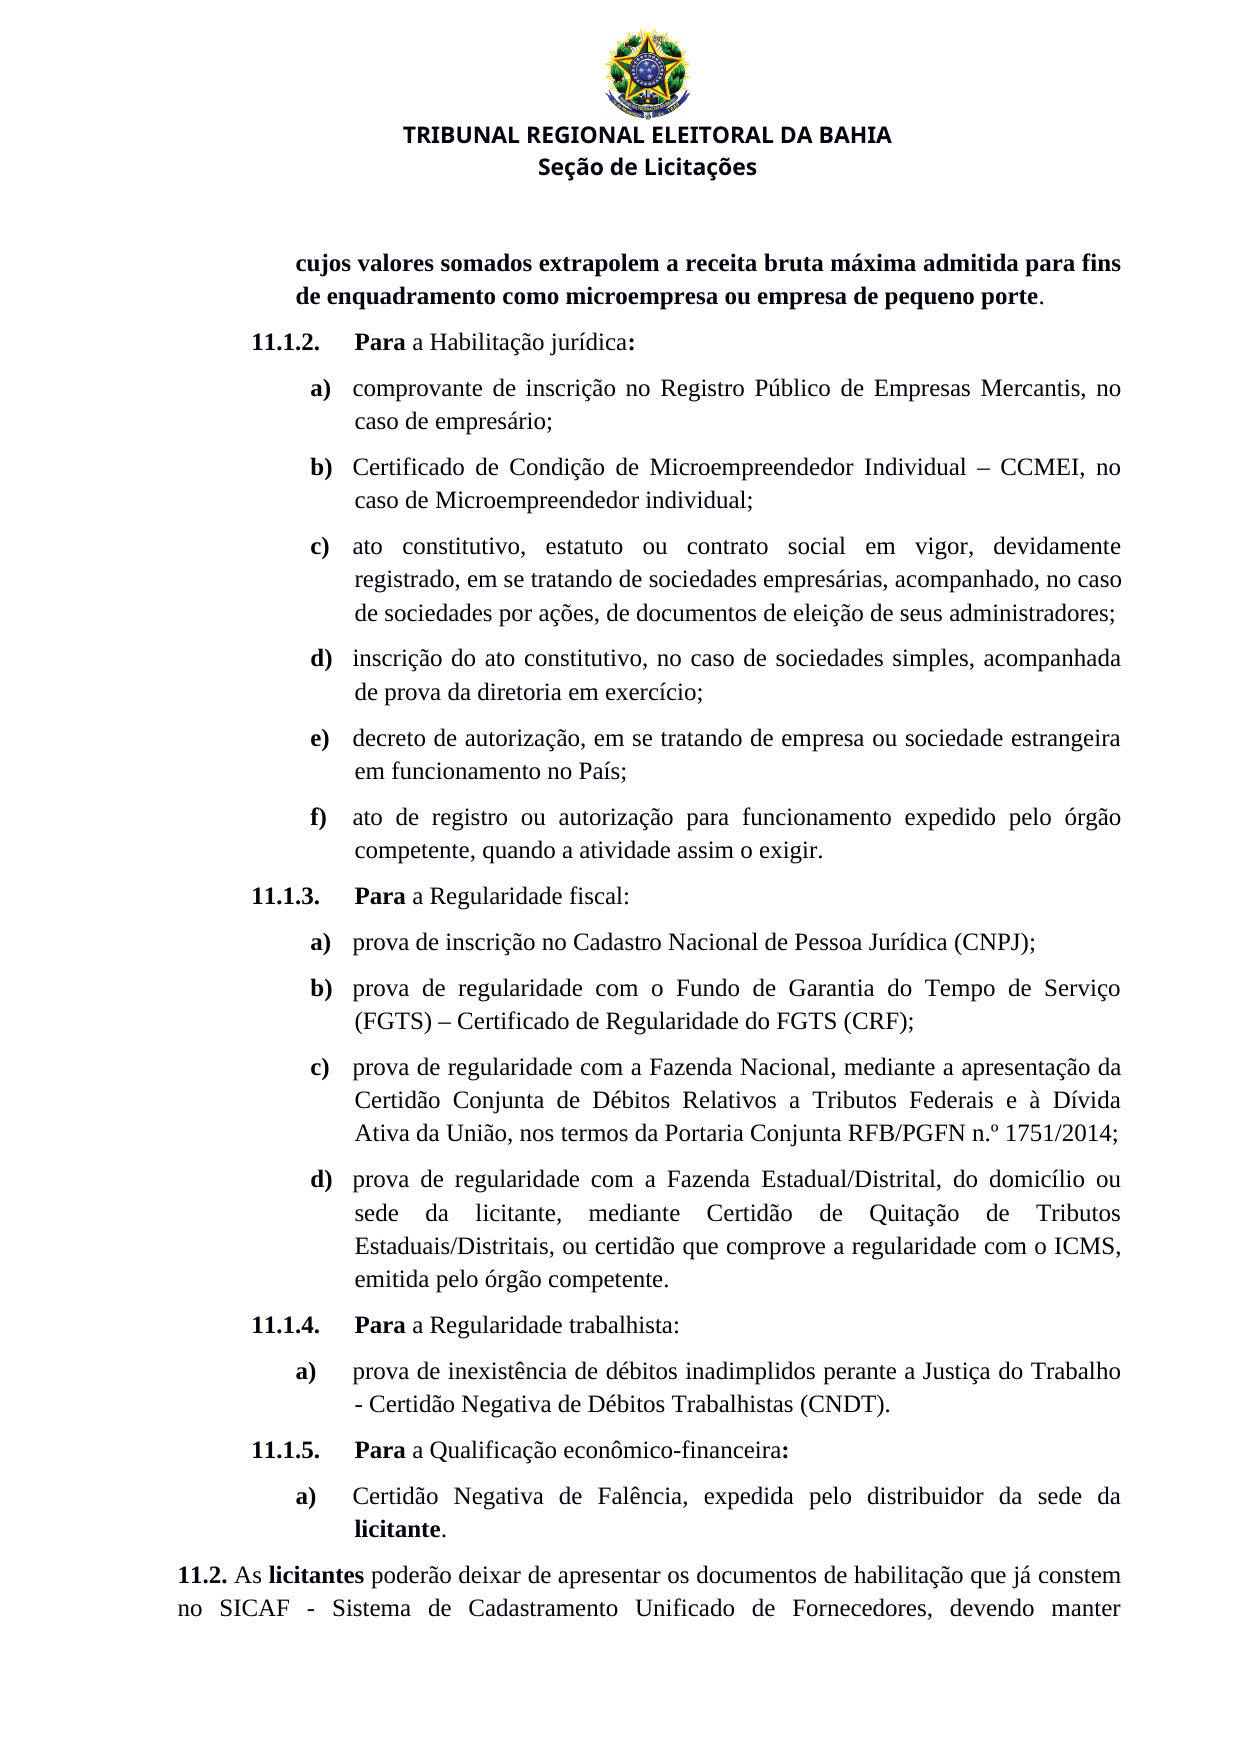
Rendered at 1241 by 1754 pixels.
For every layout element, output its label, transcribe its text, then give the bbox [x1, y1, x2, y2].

list prova de regularidade com a Fazenda Nacional, mediante a apresentação da Certidão Conjunta de Débitos Relativos a Tributos Federais e à Dívida Ativa da União, nos termos da Portaria Conjunta RFB/PGFN n.º 1751/2014; [310, 1048, 1122, 1148]
list prova de inscrição no Cadastro Nacional de Pessoa Jurídica (CNPJ); [310, 923, 1122, 957]
text 11.1.4. Para a Regularidade trabalhista: [177, 1307, 1122, 1340]
list ato de registro ou autorização para funcionamento expedido pelo órgão competente, quando a atividade assim o exigir. [310, 798, 1122, 865]
list comprovante de inscrição no Registro Público de Empresas Mercantis, no caso de empresário; [310, 369, 1122, 436]
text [177, 1557, 1122, 1623]
list inscrição do ato constitutivo, no caso de sociedades simples, acompanhada de prova da diretoria em exercício; [310, 640, 1122, 707]
list prova de regularidade com a Fazenda Estadual/Distrital, do domicílio ou sede da licitante, mediante Certidão de Quitação de Tributos Estaduais/Distritais, ou certidão que comprove a regularidade com o ICMS, emitida pelo órgão competente. [310, 1161, 1122, 1294]
text 11.1.5. Para a Qualificação econômico-financeira: [251, 1432, 1122, 1465]
list Certificado de Condição de Microempreendedor Individual – CCMEI, no caso de Microempreendedor individual; [310, 448, 1122, 515]
list prova de inexistência de débitos inadimplidos perante a Justiça do Trabalho - Certidão Negativa de Débitos Trabalhistas (CNDT). [295, 1353, 1122, 1419]
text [251, 244, 1122, 311]
text 11.1.3. Para a Regularidade fiscal: [177, 878, 1122, 911]
list decreto de autorização, em se tratando de empresa ou sociedade estrangeira em funcionamento no País; [310, 719, 1122, 786]
text a) Certidão Negativa de Falência, expedida pelo distribuidor da sede da licitante. [295, 1478, 1122, 1544]
list prova de regularidade com o Fundo de Garantia do Tempo de Serviço (FGTS) – Certificado de Regularidade do FGTS (CRF); [310, 969, 1122, 1036]
text 11.1.2. Para a Habilitação jurídica: [177, 323, 1122, 357]
list ato constitutivo, estatuto ou contrato social em vigor, devidamente registrado, em se tratando de sociedades empresárias, acompanhado, no caso de sociedades por ações, de documentos de eleição de seus administradores; [310, 528, 1122, 628]
